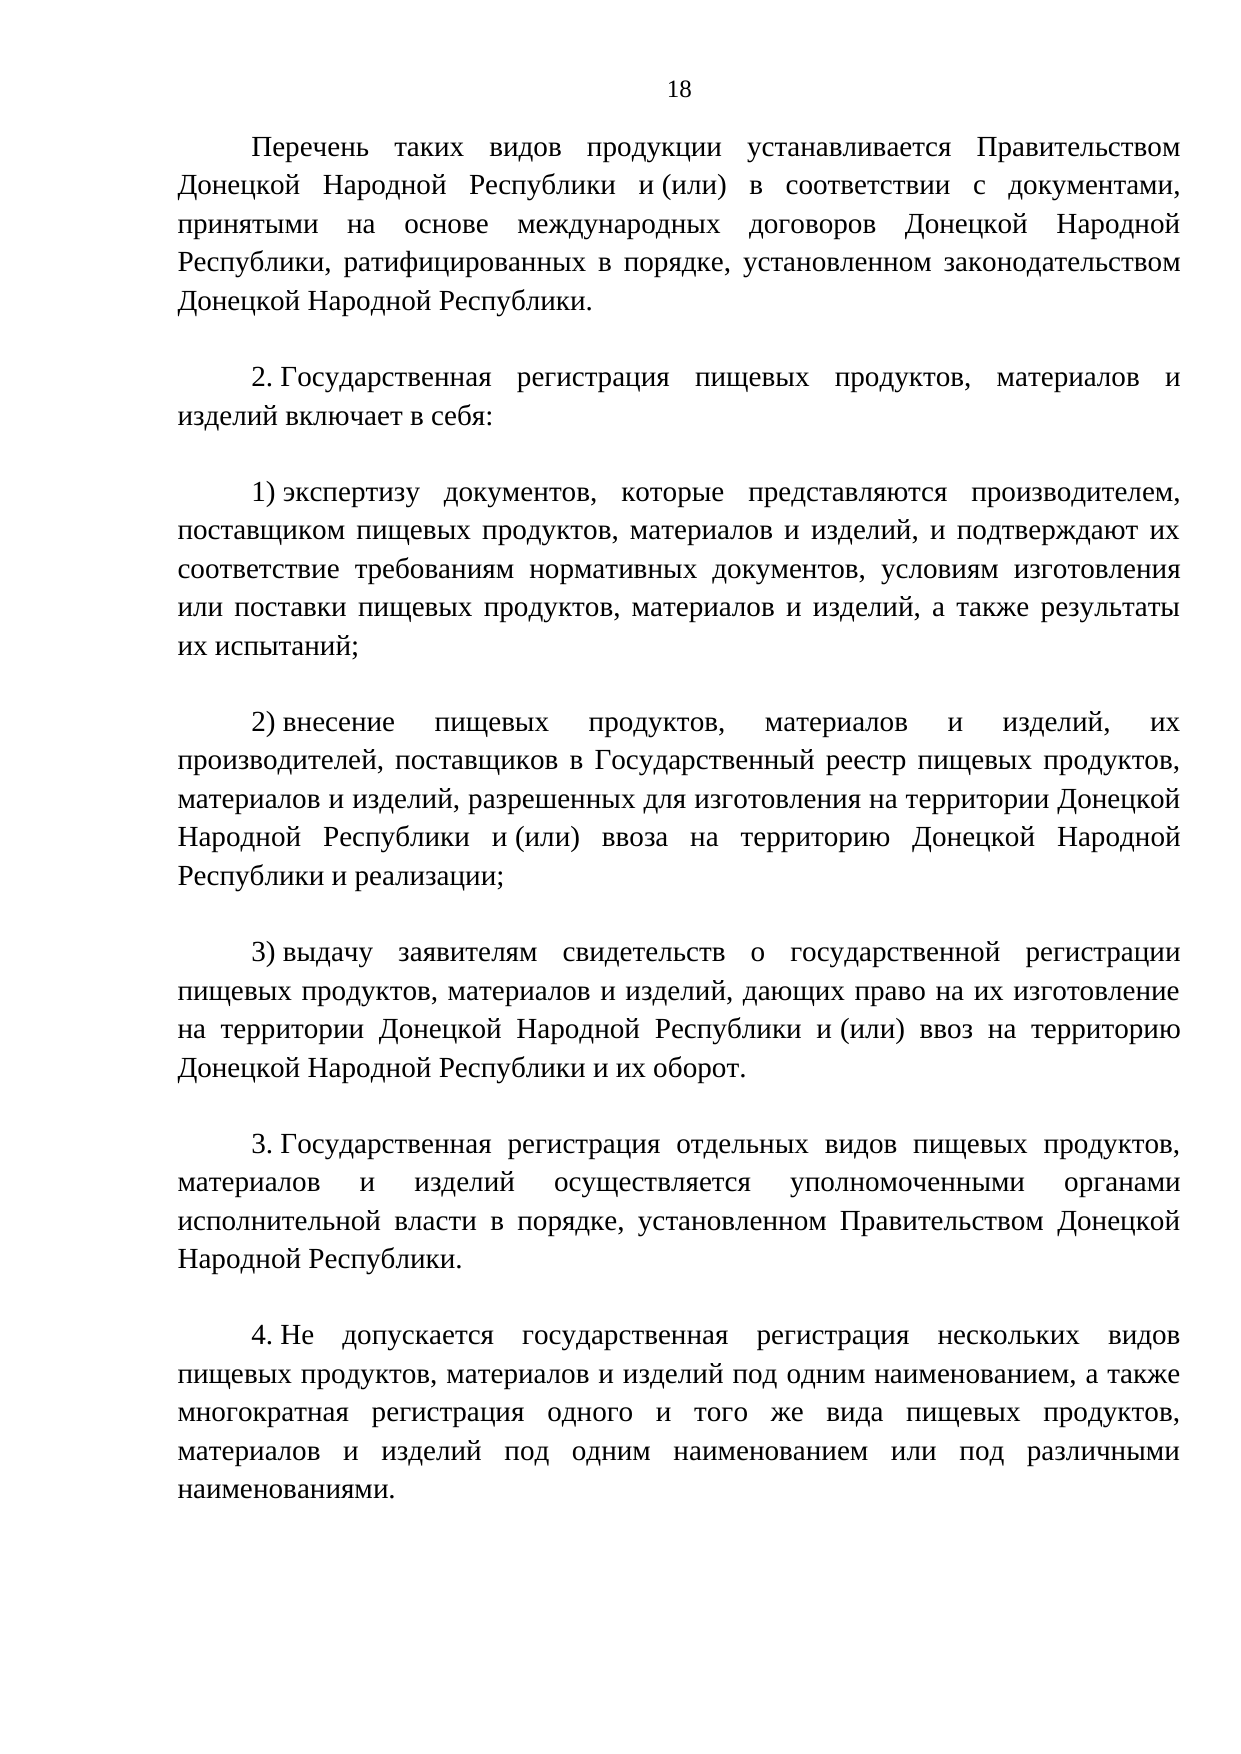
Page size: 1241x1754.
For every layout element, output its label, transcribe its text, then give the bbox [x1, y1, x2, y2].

text 3. Государственная регистрация отдельных видов пищевых продуктов, материалов и изделий осуществляется уполномоченными органами исполнительной власти в порядке, установленном Правительством Донецкой Народной Республики. [177, 1126, 1181, 1275]
text Перечень таких видов продукции устанавливается Правительством Донецкой Народной Республики и (или) в соответствии с документами, принятыми на основе международных договоров Донецкой Народной Республики, ратифицированных в порядке, установленном законодательством Донецкой Народной Республики. [177, 129, 1181, 317]
text 4. Не допускается государственная регистрация нескольких видов пищевых продуктов, материалов и изделий под одним наименованием, а также многократная регистрация одного и того же вида пищевых продуктов, материалов и изделий под одним наименованием или под различными наименованиями. [177, 1317, 1181, 1505]
text 1) экспертизу документов, которые представляются производителем, поставщиком пищевых продуктов, материалов и изделий, и подтверждают их соответствие требованиям нормативных документов, условиям изготовления или поставки пищевых продуктов, материалов и изделий, а также результаты их испытаний; [177, 474, 1181, 661]
text 2) внесение пищевых продуктов, материалов и изделий, их производителей, поставщиков в Государственный реестр пищевых продуктов, материалов и изделий, разрешенных для изготовления на территории Донецкой Народной Республики и (или) ввоза на территорию Донецкой Народной Республики и реализации; [177, 704, 1181, 892]
text 2. Государственная регистрация пищевых продуктов, материалов и изделий включает в себя: [177, 359, 1181, 431]
text 3) выдачу заявителям свидетельств о государственной регистрации пищевых продуктов, материалов и изделий, дающих право на их изготовление на территории Донецкой Народной Республики и (или) ввоз на территорию Донецкой Народной Республики и их оборот. [177, 934, 1181, 1083]
